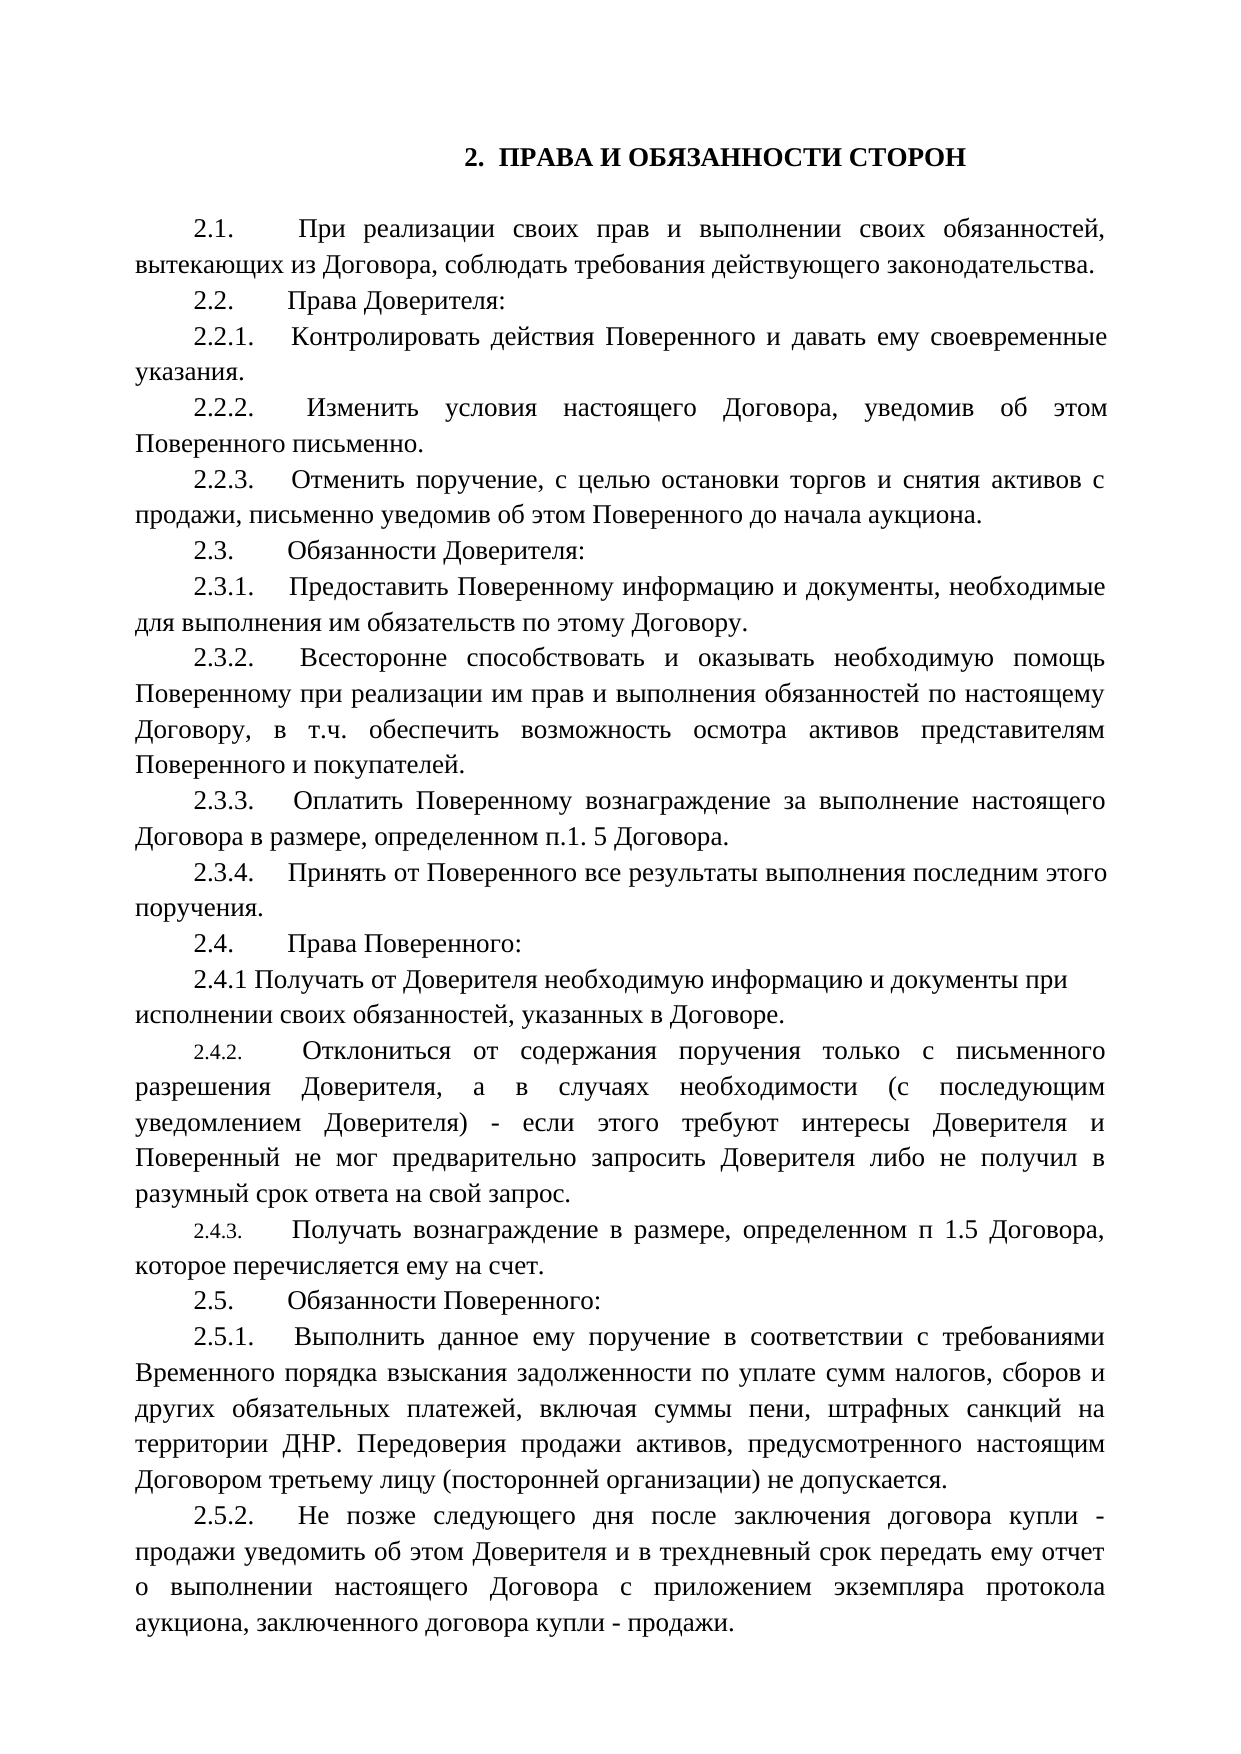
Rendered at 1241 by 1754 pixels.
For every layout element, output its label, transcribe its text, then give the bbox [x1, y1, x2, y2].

list Оплатить Поверенному вознаграждение за выполнение настоящего Договора в размере, определенном п.1. 5 Договора. [135, 784, 1106, 851]
list Права Доверителя: [135, 284, 1108, 315]
list Принять от Поверенного все результаты выполнения последним этого поручения. [135, 856, 1108, 923]
list Получать вознаграждение в размере, определенном п 1.5 Договора, которое перечисляется ему на счет. [135, 1213, 1106, 1280]
list Права Поверенного: [135, 927, 1108, 958]
list Предоставить Поверенному информацию и документы, необходимые для выполнения им обязательств по этому Договору. [135, 570, 1106, 637]
text 2.4.1 Получать от Доверителя необходимую информацию и документы при исполнении своих обязанностей, указанных в Договоре. [135, 963, 1106, 1030]
list При реализации своих прав и выполнении своих обязанностей, вытекающих из Договора, соблюдать требования действующего законодательства. [135, 213, 1106, 279]
list Не позже следующего дня после заключения договора купли - продажи уведомить об этом Доверителя и в трехдневный срок передать ему отчет о выполнении настоящего Договора с приложением экземпляра протокола аукциона, заключенного договора купли - продажи. [135, 1499, 1106, 1637]
list Выполнить данное ему поручение в соответствии с требованиями Временного порядка взыскания задолженности по уплате сумм налогов, сборов и других обязательных платежей, включая суммы пени, штрафных санкций на территории ДНР. Передоверия продажи активов, предусмотренного настоящим Договором третьему лицу (посторонней организации) не допускается. [135, 1320, 1106, 1494]
list Контролировать действия Поверенного и давать ему своевременные указания. [135, 320, 1108, 387]
list ПРАВА И ОБЯЗАННОСТИ СТОРОН [464, 141, 1108, 172]
list Обязанности Доверителя: [135, 534, 1108, 565]
list Отменить поручение, с целью остановки торгов и снятия активов с продажи, письменно уведомив об этом Поверенного до начала аукциона. [135, 463, 1106, 529]
list Отклониться от содержания поручения только с письменного разрешения Доверителя, а в случаях необходимости (с последующим уведомлением Доверителя) - если этого требуют интересы Доверителя и Поверенный не мог предварительно запросить Доверителя либо не получил в разумный срок ответа на свой запрос. [135, 1034, 1106, 1208]
list Всесторонне способствовать и оказывать необходимую помощь Поверенному при реализации им прав и выполнения обязанностей по настоящему Договору, в т.ч. обеспечить возможность осмотра активов представителям Поверенного и покупателей. [135, 641, 1106, 780]
list Обязанности Поверенного: [135, 1284, 1108, 1316]
list Изменить условия настоящего Договора, уведомив об этом Поверенного письменно. [135, 391, 1108, 458]
